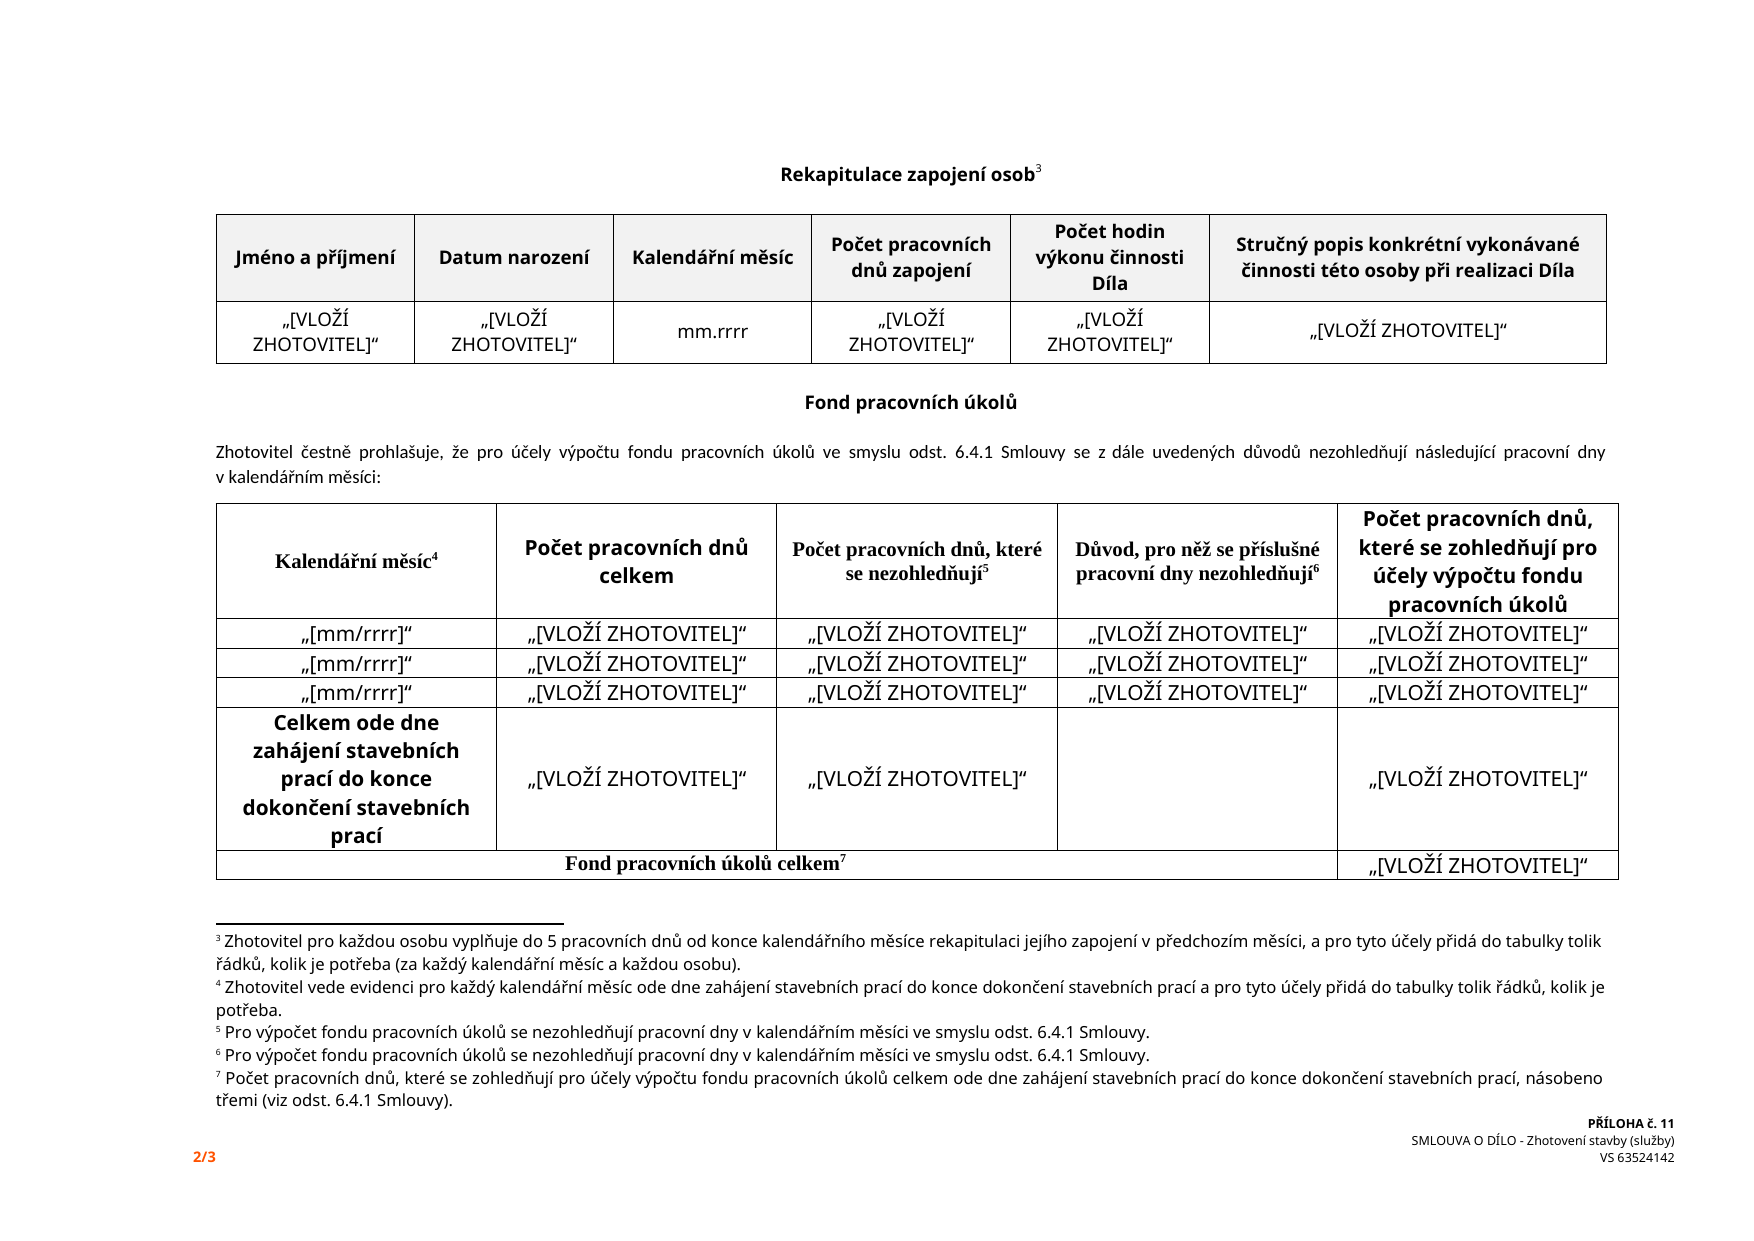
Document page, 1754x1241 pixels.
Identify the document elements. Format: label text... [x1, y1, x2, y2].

table_cell „[VLOŽÍ ZHOTOVITEL]“ [777, 649, 1057, 677]
table_cell „[VLOŽÍ ZHOTOVITEL]“ [415, 302, 613, 363]
table_cell „[VLOŽÍ ZHOTOVITEL]“ [1011, 302, 1209, 363]
table_cell „[VLOŽÍ ZHOTOVITEL]“ [1338, 678, 1618, 707]
table_header Počet pracovních dnů, které se nezohledňují [777, 504, 1057, 618]
table_cell „[VLOŽÍ ZHOTOVITEL]“ [497, 678, 776, 707]
table_cell „[VLOŽÍ ZHOTOVITEL]“ [1338, 851, 1618, 879]
text Fond pracovních úkolů [216, 389, 1606, 415]
table_cell „[VLOŽÍ ZHOTOVITEL]“ [777, 619, 1057, 648]
table_cell mm.rrrr [614, 302, 811, 363]
table_cell „[VLOŽÍ ZHOTOVITEL]“ [1210, 302, 1606, 363]
table_cell „[mm/rrrr]“ [217, 649, 496, 677]
table_cell Celkem ode dne zahájení stavebních prací do konce dokončení stavebních prací [217, 708, 496, 850]
table_header Počet hodin výkonu činnosti Díla [1011, 215, 1209, 301]
table_cell „[VLOŽÍ ZHOTOVITEL]“ [777, 708, 1057, 850]
table_header Počet pracovních dnů, které se zohledňují pro účely výpočtu fondu pracovních úkolů [1338, 504, 1618, 618]
table_header Datum narození [415, 215, 613, 301]
table_cell „[VLOŽÍ ZHOTOVITEL]“ [1058, 619, 1337, 648]
table_cell „[VLOŽÍ ZHOTOVITEL]“ [1338, 619, 1618, 648]
table_cell [1058, 708, 1337, 850]
table_cell „[VLOŽÍ ZHOTOVITEL]“ [217, 302, 414, 363]
table_header Počet pracovních dnů zapojení [812, 215, 1010, 301]
table_cell „[mm/rrrr]“ [217, 619, 496, 648]
table_cell „[VLOŽÍ ZHOTOVITEL]“ [1338, 708, 1618, 850]
table_header Stručný popis konkrétní vykonávané činnosti této osoby při realizaci Díla [1210, 215, 1606, 301]
table_header Důvod, pro něž se příslušné pracovní dny nezohledňují [1058, 504, 1337, 618]
table_cell „[VLOŽÍ ZHOTOVITEL]“ [497, 649, 776, 677]
table_cell „[VLOŽÍ ZHOTOVITEL]“ [497, 619, 776, 648]
text Zhotovitel čestně prohlašuje, že pro účely výpočtu fondu pracovních úkolů ve smyslu odst. 6.4.1 Smlouvy se z dále uvedených důvodů nezohledňují následující pracovní dny v kalendářním měsíci: [216, 440, 1606, 488]
table_cell „[VLOŽÍ ZHOTOVITEL]“ [777, 678, 1057, 707]
table_header Počet pracovních dnů celkem [497, 504, 776, 618]
table_cell Fond pracovních úkolů celkem [217, 851, 1337, 879]
table_header Jméno a příjmení [217, 215, 414, 301]
table_cell „[mm/rrrr]“ [217, 678, 496, 707]
table_cell „[VLOŽÍ ZHOTOVITEL]“ [1058, 678, 1337, 707]
table_cell „[VLOŽÍ ZHOTOVITEL]“ [497, 708, 776, 850]
table_header Kalendářní měsíc [614, 215, 811, 301]
table_header Kalendářní měsíc [217, 504, 496, 618]
table_cell „[VLOŽÍ ZHOTOVITEL]“ [1338, 649, 1618, 677]
table_cell „[VLOŽÍ ZHOTOVITEL]“ [812, 302, 1010, 363]
text Rekapitulace zapojení osob [216, 161, 1606, 187]
table_cell „[VLOŽÍ ZHOTOVITEL]“ [1058, 649, 1337, 677]
